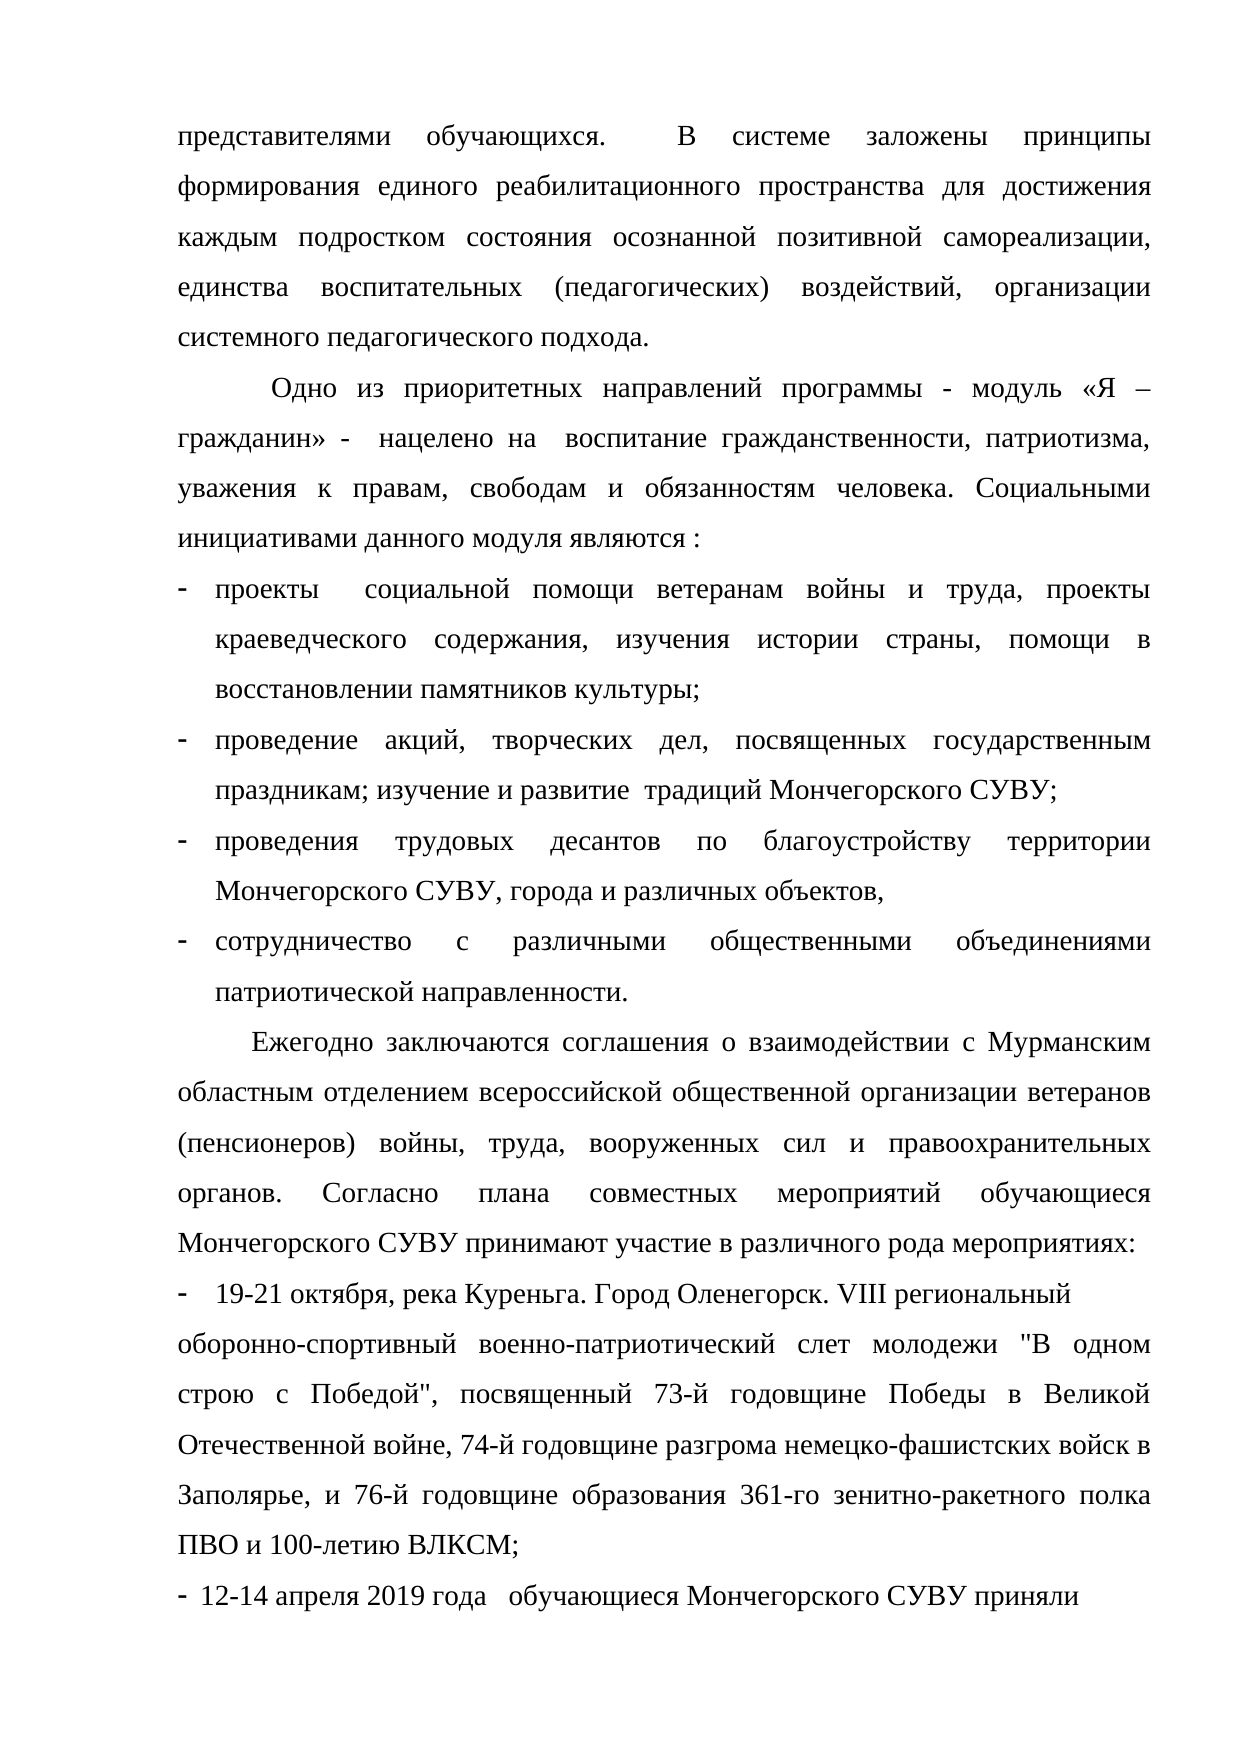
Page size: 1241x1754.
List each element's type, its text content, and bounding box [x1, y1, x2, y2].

text Ежегодно заключаются соглашения о взаимодействии с Мурманским областным отделением всероссийской общественной организации ветеранов (пенсионеров) войны, труда, вооруженных сил и правоохранительных органов. Согласно плана совместных мероприятий обучающиеся Мончегорского СУВУ принимают участие в различного рода мероприятиях: [177, 1024, 1152, 1259]
list сотрудничество с различными общественными объединениями патриотической направленности. [177, 923, 1152, 1007]
text Одно из приоритетных направлений программы - модуль «Я – гражданин» - нацелено на воспитание гражданственности, патриотизма, уважения к правам, свободам и обязанностям человека. Социальными инициативами данного модуля являются : [177, 370, 1152, 554]
list проведение акций, творческих дел, посвященных государственным праздникам; изучение и развитие традиций Мончегорского СУВУ; [177, 722, 1152, 806]
list проекты социальной помощи ветеранам войны и труда, проекты краеведческого содержания, изучения истории страны, помощи в восстановлении памятников культуры; [177, 571, 1152, 705]
list 19-21 октября, река Куреньга. Город Оленегорск. VIII региональный [177, 1276, 1152, 1309]
list 12-14 апреля 2019 года обучающиеся Мончегорского СУВУ приняли [177, 1578, 1152, 1611]
list оборонно-спортивный военно-патриотический слет молодежи "В одном строю с Победой", посвященный 73-й годовщине Победы в Великой Отечественной войне, 74-й годовщине разгрома немецко-фашистских войск в Заполярье, и 76-й годовщине образования 361-го зенитно-ракетного полка ПВО и 100-летию ВЛКСМ; [177, 1326, 1152, 1561]
list проведения трудовых десантов по благоустройству территории Мончегорского СУВУ, города и различных объектов, [177, 823, 1152, 907]
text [177, 118, 1152, 353]
